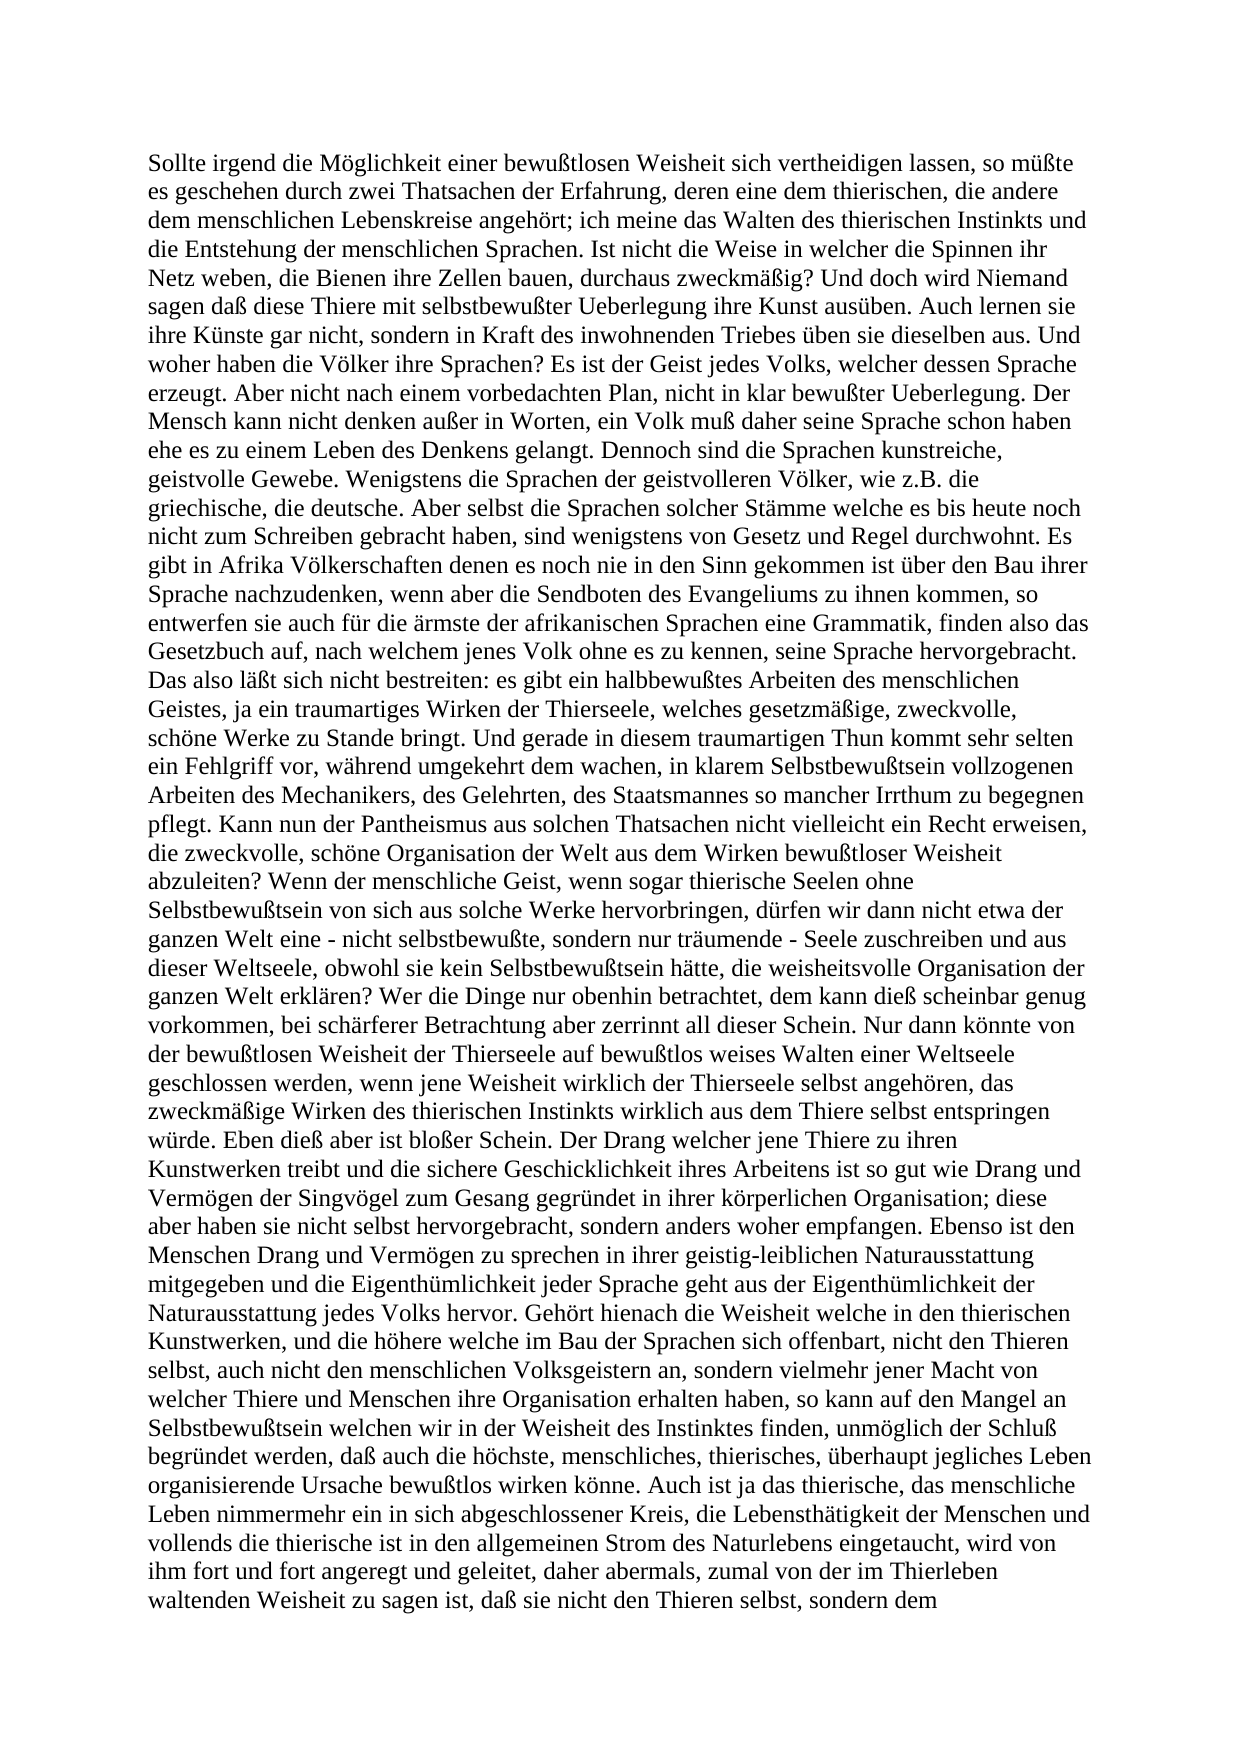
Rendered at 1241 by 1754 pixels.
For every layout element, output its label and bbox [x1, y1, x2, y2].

text [148, 148, 1093, 1614]
